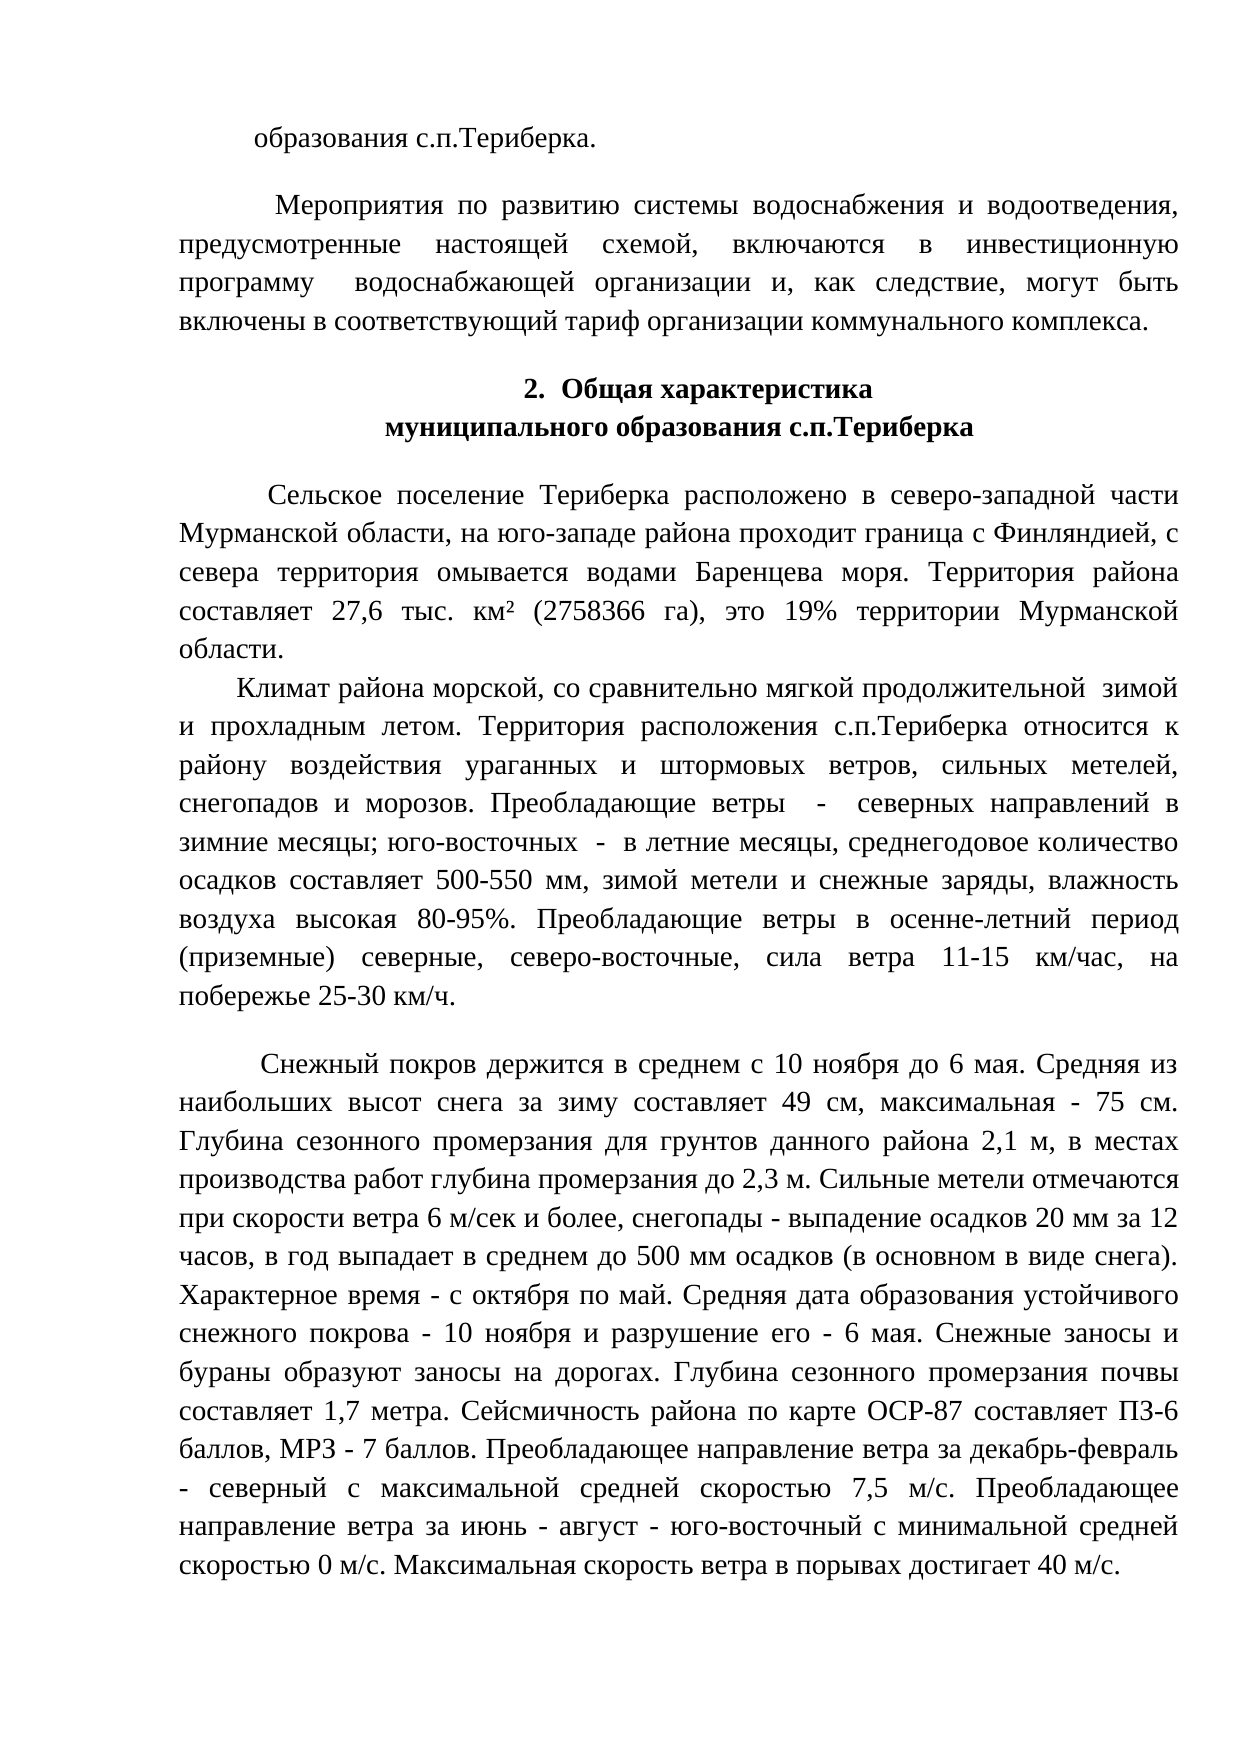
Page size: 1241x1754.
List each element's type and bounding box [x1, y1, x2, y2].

table_header [177, 118, 1181, 1615]
